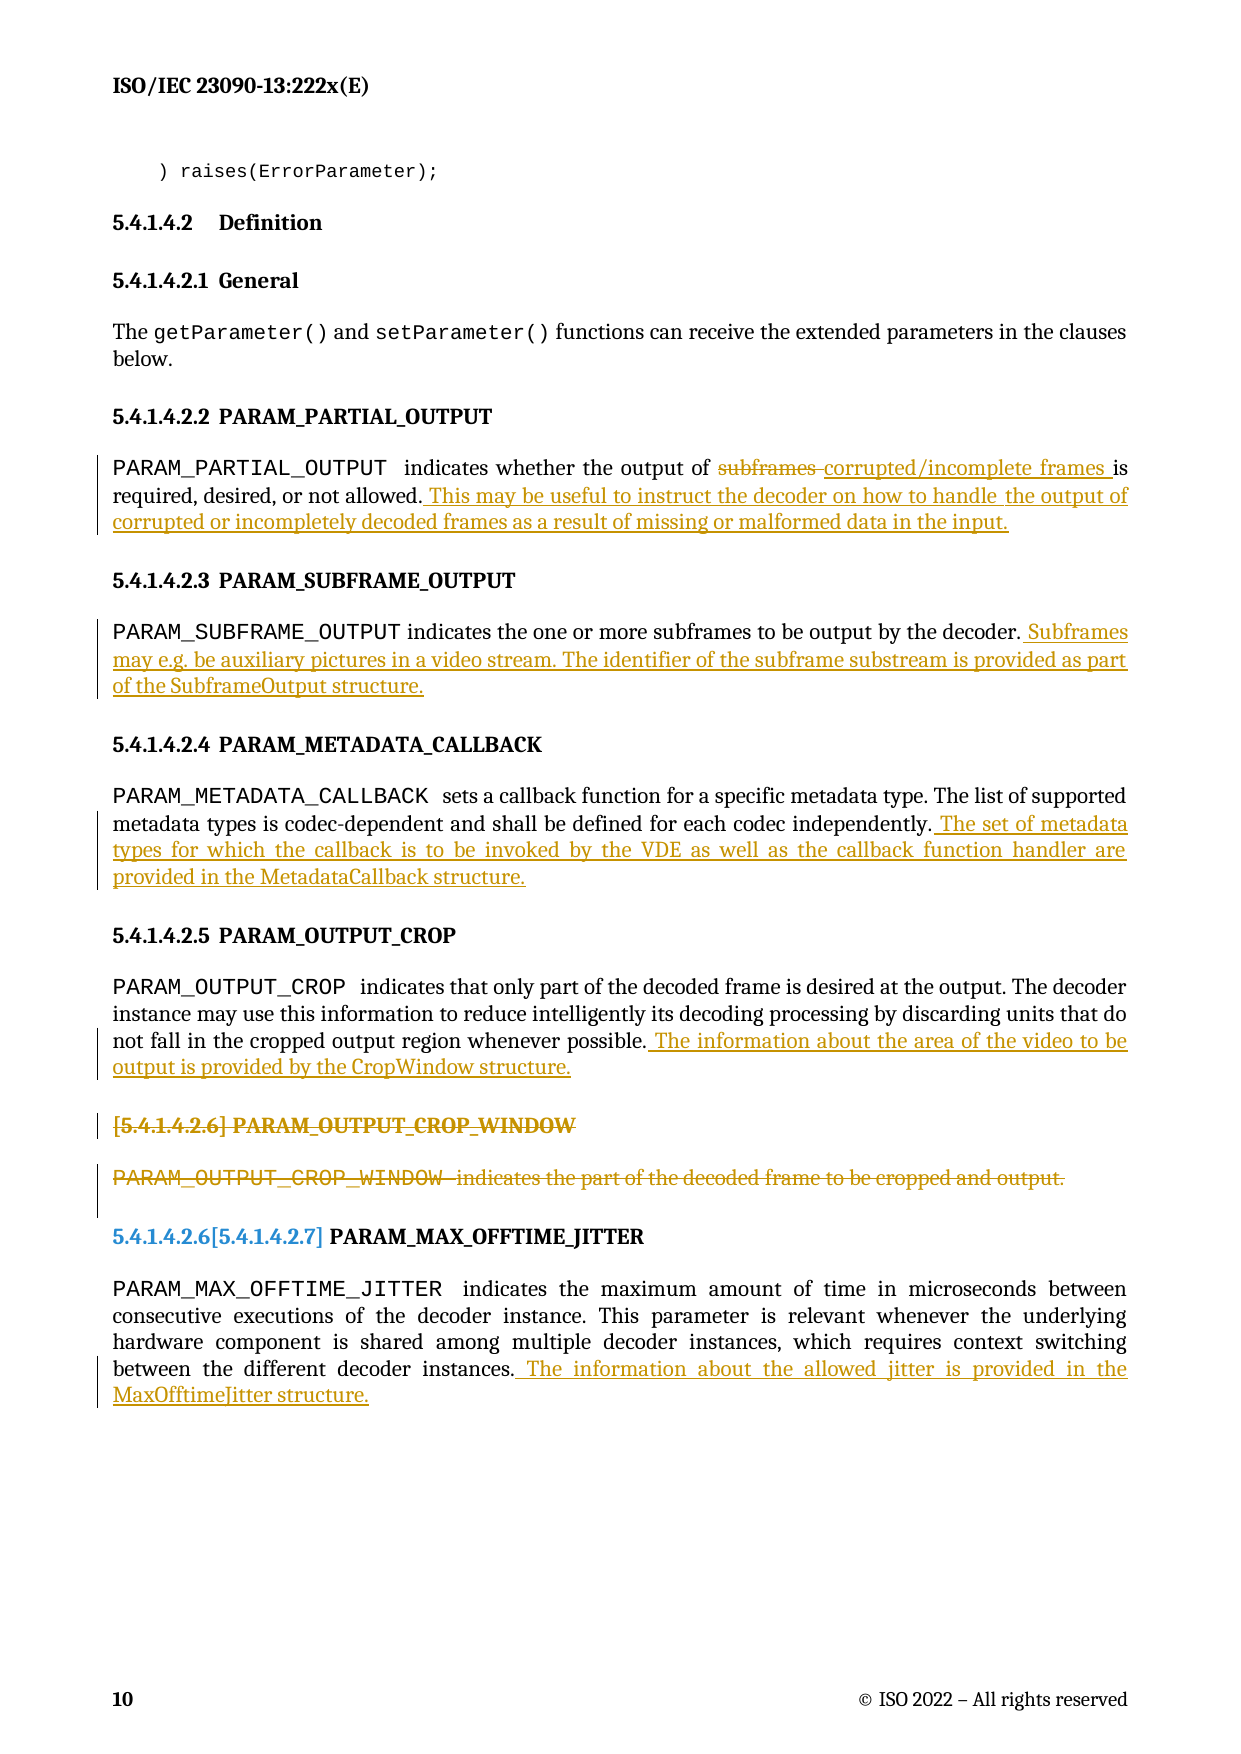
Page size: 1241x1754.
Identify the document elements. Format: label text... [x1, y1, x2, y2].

text PARAM_PARTIAL_OUTPUT indicates whether the output of is required, desired, or not allowed. [112, 455, 1128, 535]
text PARAM_MAX_OFFTIME_JITTER indicates the maximum amount of time in microseconds between consecutive executions of the decoder instance. This parameter is relevant whenever the underlying hardware component is shared among multiple decoder instances, which requires context switching between the different decoder instances. [112, 1275, 1128, 1408]
subtitle PARAM_OUTPUT_CROP [112, 922, 1128, 949]
subtitle PARAM_METADATA_CALLBACK [112, 732, 1128, 758]
subtitle PARAM_PARTIAL_OUTPUT [112, 403, 1128, 430]
subtitle PARAM_SUBFRAME_OUTPUT [112, 568, 1128, 594]
text PARAM_SUBFRAME_OUTPUT indicates the one or more subframes to be output by the decoder. [112, 619, 1128, 669]
text ) raises(ErrorParameter); [112, 161, 1128, 183]
text PARAM_METADATA_CALLBACK sets a callback function for a specific metadata type. The list of supported metadata types is codec-dependent and shall be defined for each codec independently. [112, 783, 1128, 890]
text PARAM_SUBFRAME_OUTPUT indicates the one or more subframes to be output by the decoder. [112, 670, 1128, 699]
text The getParameter() and setParameter() functions can receive the extended parameters in the clauses below. [112, 319, 1128, 372]
subtitle General [112, 268, 1128, 294]
text PARAM_OUTPUT_CROP indicates that only part of the decoded frame is desired at the output. The decoder instance may use this information to reduce intelligently its decoding processing by discarding units that do not fall in the cropped output region whenever possible. [112, 974, 1128, 1080]
subtitle PARAM_MAX_OFFTIME_JITTER [112, 1224, 1128, 1250]
subtitle Definition [112, 210, 1128, 236]
